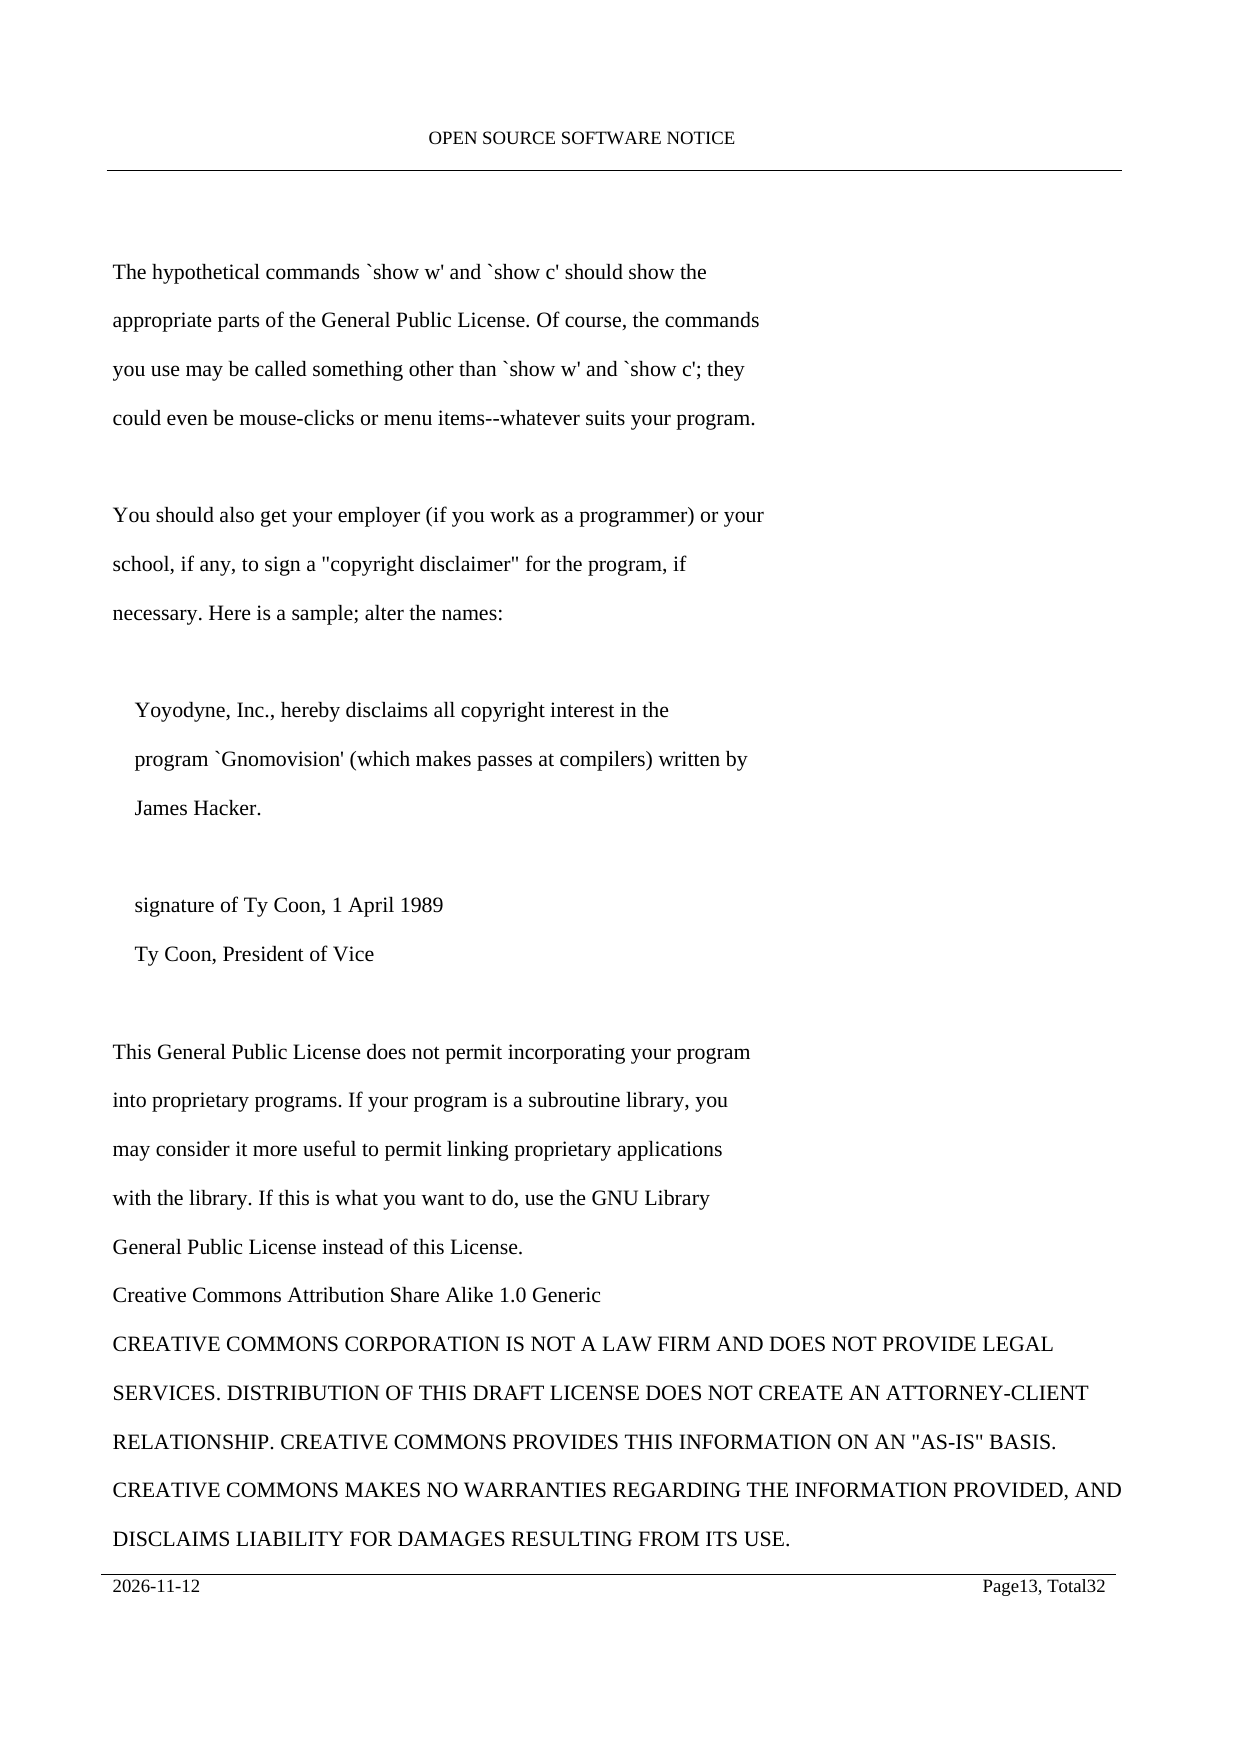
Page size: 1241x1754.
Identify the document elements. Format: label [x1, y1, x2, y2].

text [112, 206, 1128, 1555]
